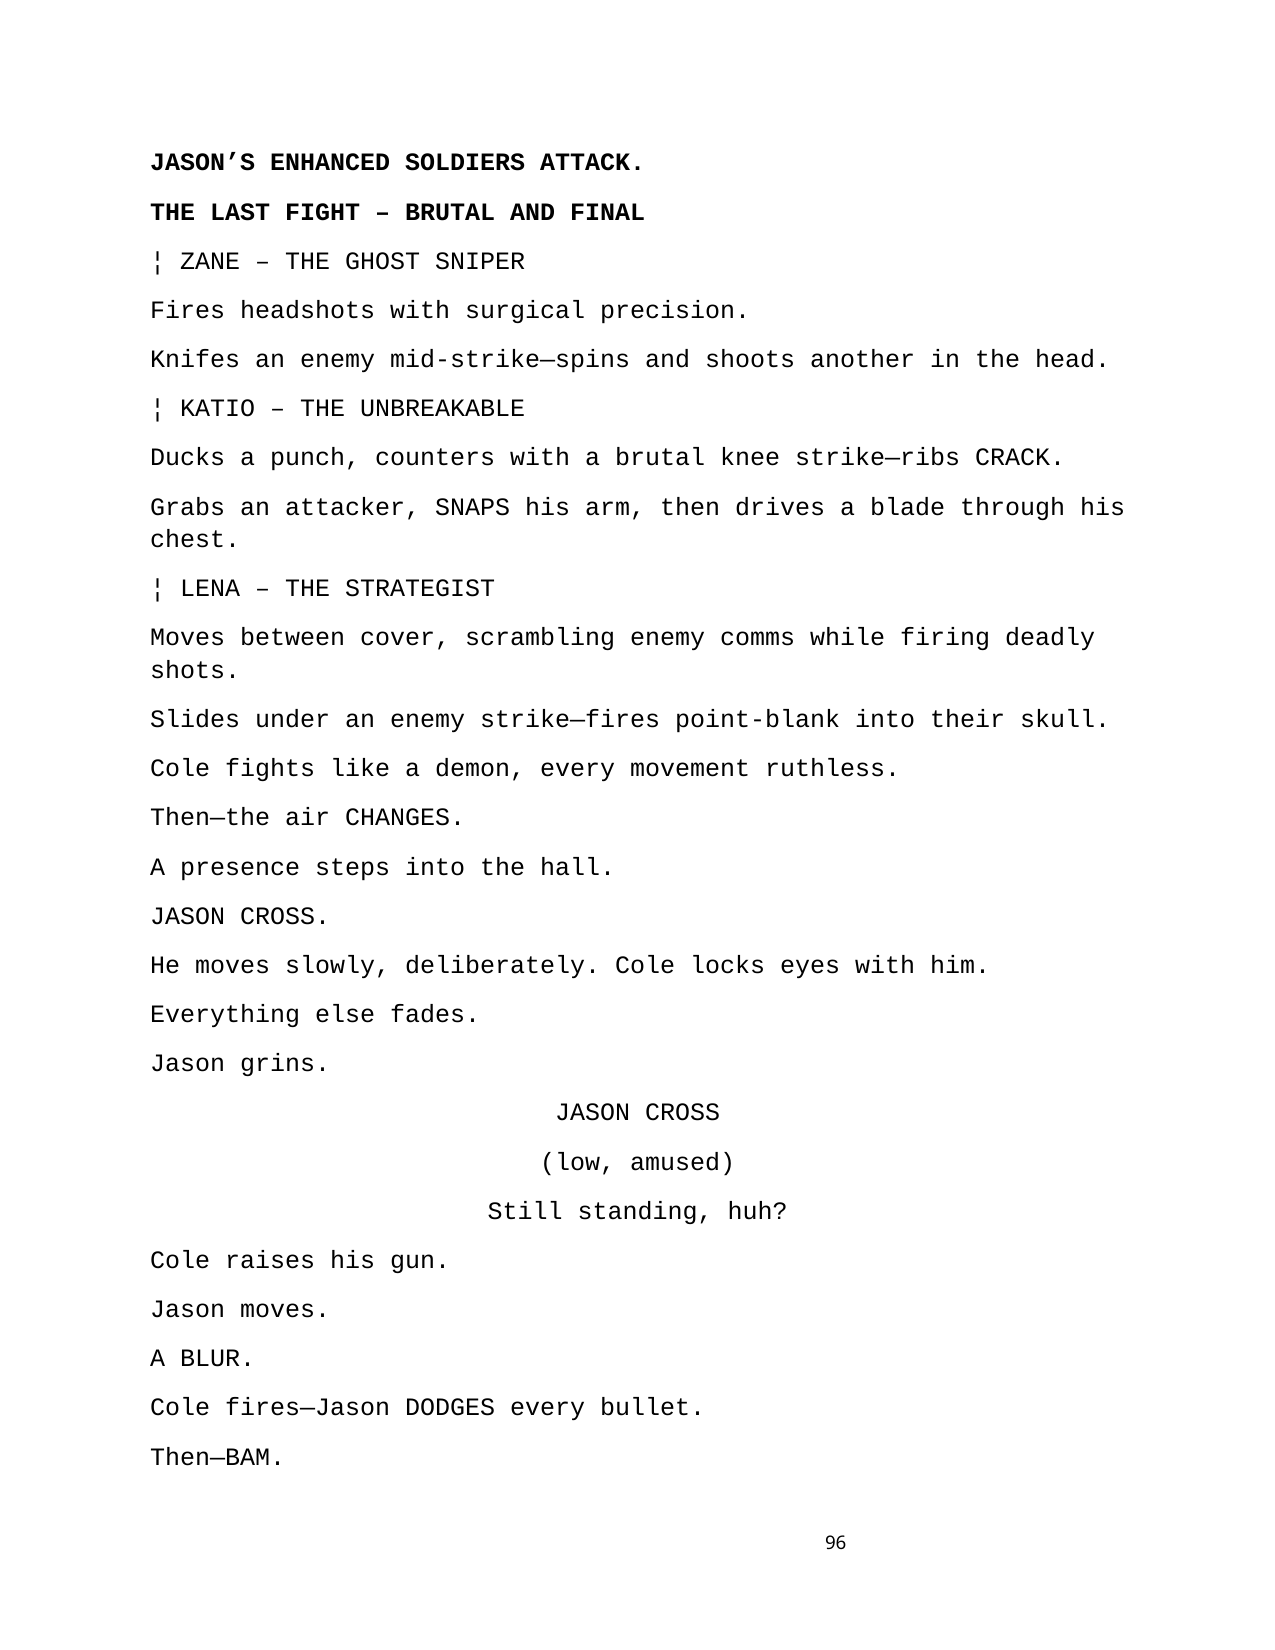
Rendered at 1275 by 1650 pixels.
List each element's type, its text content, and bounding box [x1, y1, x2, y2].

text JASON CROSS. [150, 903, 1125, 932]
text THE LAST FIGHT – BRUTAL AND FINAL [150, 199, 1125, 227]
text ¦ LENA – THE STRATEGIST [150, 576, 1125, 604]
text A BLUR. [150, 1346, 1125, 1374]
text Fires headshots with surgical precision. [150, 297, 1125, 326]
text (low, amused) [150, 1149, 1125, 1177]
text Slides under an enemy strike—fires point-blank into their skull. [150, 707, 1125, 735]
text Cole raises his gun. [150, 1247, 1125, 1276]
text Then—the air CHANGES. [150, 805, 1125, 833]
text Jason grins. [150, 1051, 1125, 1079]
text Everything else fades. [150, 1002, 1125, 1030]
text ¦ KATIO – THE UNBREAKABLE [150, 396, 1125, 424]
text Moves between cover, scrambling enemy comms while firing deadly shots. [150, 625, 1125, 686]
text Knifes an enemy mid-strike—spins and shoots another in the head. [150, 347, 1125, 375]
text Jason moves. [150, 1297, 1125, 1325]
text Still standing, huh? [150, 1198, 1125, 1227]
text He moves slowly, deliberately. Cole locks eyes with him. [150, 952, 1125, 981]
text Then—BAM. [150, 1444, 1125, 1472]
text Grabs an attacker, SNAPS his arm, then drives a blade through his chest. [150, 494, 1125, 555]
text Cole fights like a demon, every movement ruthless. [150, 756, 1125, 784]
text A presence steps into the hall. [150, 854, 1125, 882]
text Cole fires—Jason DODGES every bullet. [150, 1395, 1125, 1423]
text JASON CROSS [150, 1100, 1125, 1128]
text JASON’S ENHANCED SOLDIERS ATTACK. [150, 150, 1125, 178]
text Ducks a punch, counters with a brutal knee strike—ribs CRACK. [150, 445, 1125, 473]
text ¦ ZANE – THE GHOST SNIPER [150, 248, 1125, 277]
